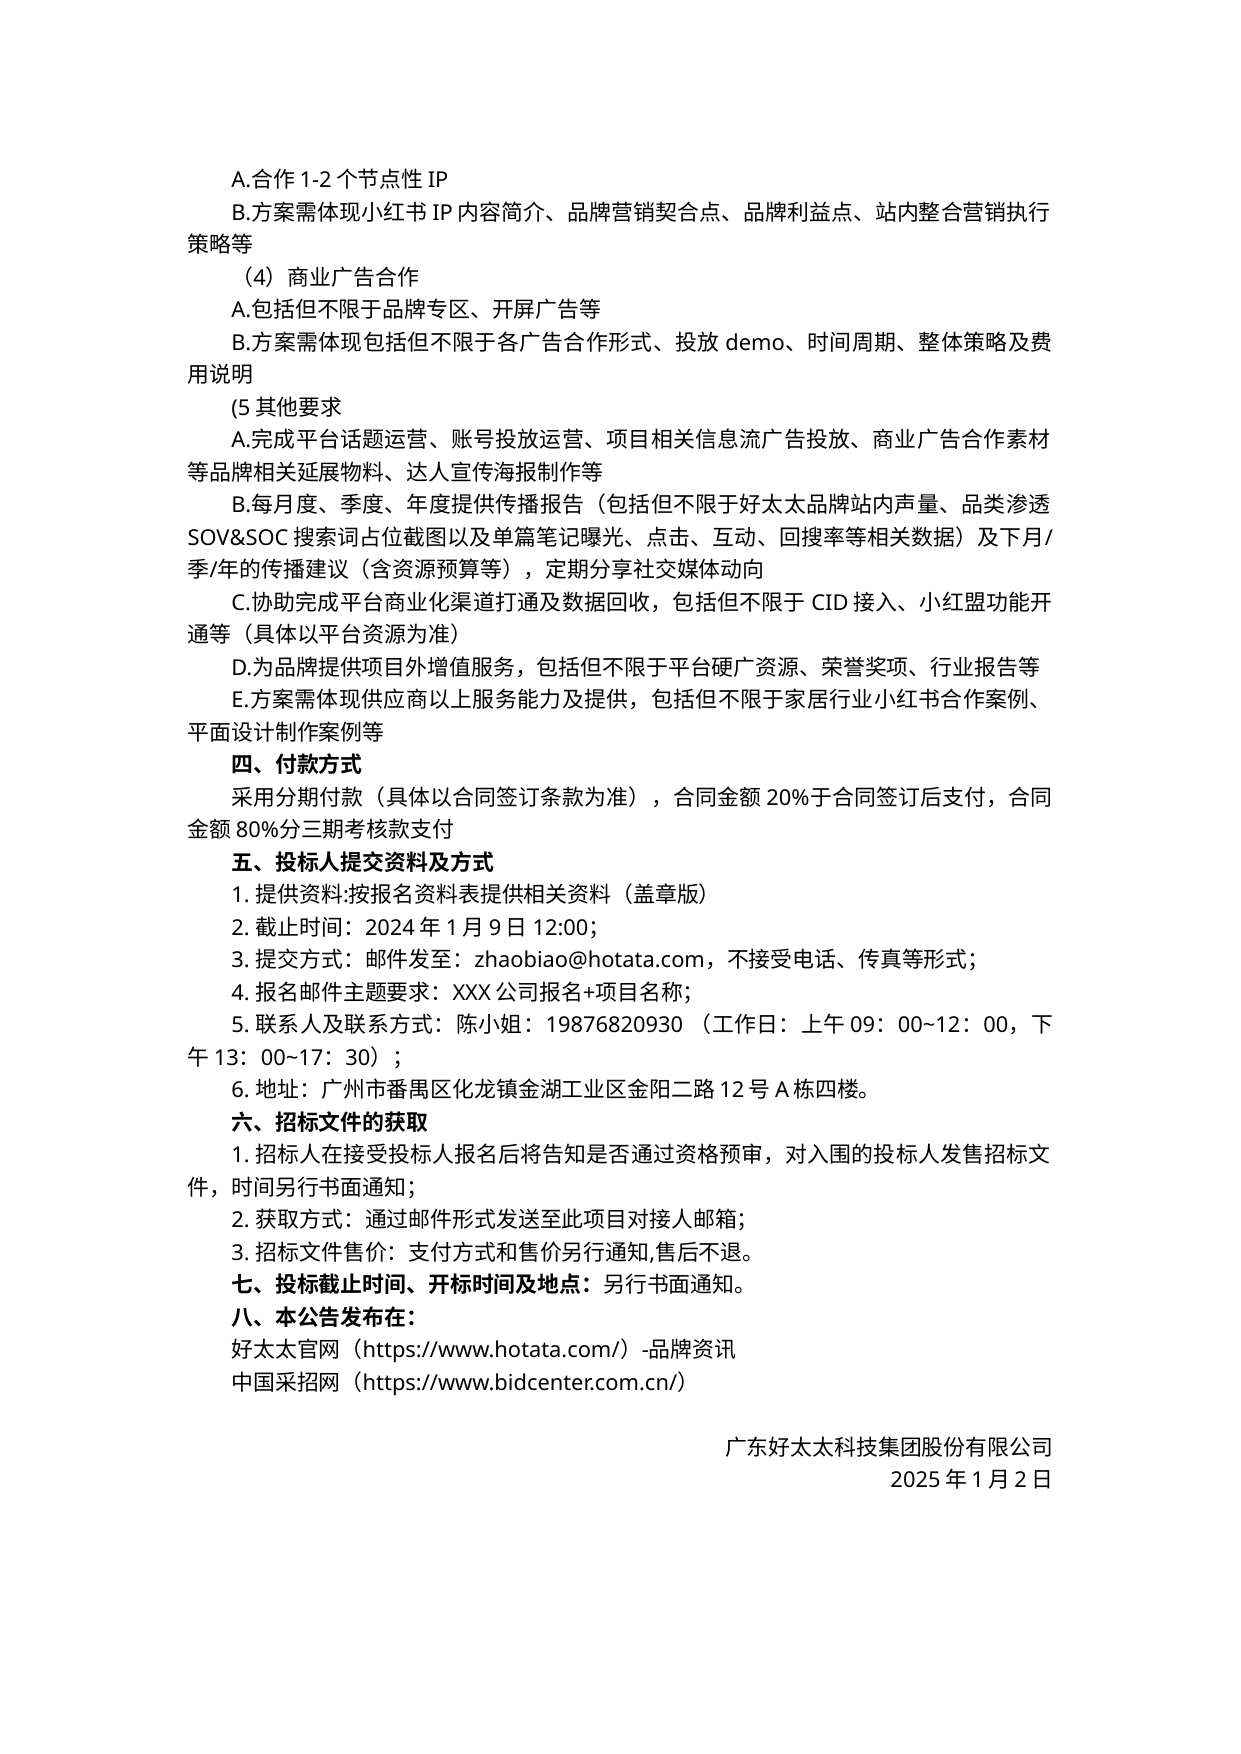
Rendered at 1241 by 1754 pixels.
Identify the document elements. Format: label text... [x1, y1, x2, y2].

text (5其他要求 [187, 389, 1053, 422]
text 6. 地址：广州市番禺区化龙镇金湖工业区金阳二路12号A栋四楼。 [187, 1072, 1053, 1104]
text 3. 提交方式：邮件发至：zhaobiao@hotata.com，不接受电话、传真等形式； [187, 942, 1053, 974]
text 2. 获取方式：通过邮件形式发送至此项目对接人邮箱； [187, 1202, 1053, 1234]
text 1. 招标人在接受投标人报名后将告知是否通过资格预审，对入围的投标人发售招标文件，时间另行书面通知； [187, 1137, 1053, 1202]
text 2025年1月2日 [187, 1462, 1053, 1494]
text 3. 招标文件售价：支付方式和售价另行通知,售后不退。 [187, 1234, 1053, 1267]
text E.方案需体现供应商以上服务能力及提供，包括但不限于家居行业小红书合作案例、平面设计制作案例等 [187, 682, 1053, 747]
text D.为品牌提供项目外增值服务，包括但不限于平台硬广资源、荣誉奖项、行业报告等 [187, 649, 1053, 682]
text 好太太官网（https://www.hotata.com/）-品牌资讯 [187, 1332, 1053, 1364]
text A.完成平台话题运营、账号投放运营、项目相关信息流广告投放、商业广告合作素材等品牌相关延展物料、达人宣传海报制作等 [187, 422, 1053, 487]
text 六、招标文件的获取 [187, 1104, 1053, 1137]
text 八、本公告发布在： [187, 1299, 1053, 1332]
text B.每月度、季度、年度提供传播报告（包括但不限于好太太品牌站内声量、品类渗透SOV&SOC搜索词占位截图以及单篇笔记曝光、点击、互动、回搜率等相关数据）及下月/季/年的传播建议（含资源预算等），定期分享社交媒体动向 [187, 487, 1053, 584]
text 广东好太太科技集团股份有限公司 [187, 1429, 1053, 1462]
text B.方案需体现包括但不限于各广告合作形式、投放demo、时间周期、整体策略及费用说明 [187, 324, 1053, 389]
text （4）商业广告合作 [187, 259, 1053, 292]
text 五、投标人提交资料及方式 [187, 844, 1053, 877]
text A.合作1-2个节点性IP [187, 162, 1053, 194]
text C.协助完成平台商业化渠道打通及数据回收，包括但不限于CID接入、小红盟功能开通等（具体以平台资源为准） [187, 584, 1053, 649]
text 中国采招网（https://www.bidcenter.com.cn/） [187, 1364, 1053, 1397]
text 1. 提供资料:按报名资料表提供相关资料（盖章版） [187, 877, 1053, 909]
text 4. 报名邮件主题要求：XXX公司报名+项目名称； [187, 974, 1053, 1007]
text 采用分期付款（具体以合同签订条款为准），合同金额20%于合同签订后支付，合同金额80%分三期考核款支付 [187, 779, 1053, 844]
list 七、投标截止时间、开标时间及地点：另行书面通知。 [187, 1267, 1053, 1299]
text A.包括但不限于品牌专区、开屏广告等 [187, 292, 1053, 324]
text 四、付款方式 [187, 747, 1053, 779]
text B.方案需体现小红书IP内容简介、品牌营销契合点、品牌利益点、站内整合营销执行策略等 [187, 194, 1053, 259]
text 2. 截止时间：2024年1月9日 12:00； [187, 909, 1053, 942]
text 5. 联系人及联系方式：陈小姐：19876820930 （工作日：上午09：00~12：00，下午13：00~17：30）； [187, 1007, 1053, 1072]
